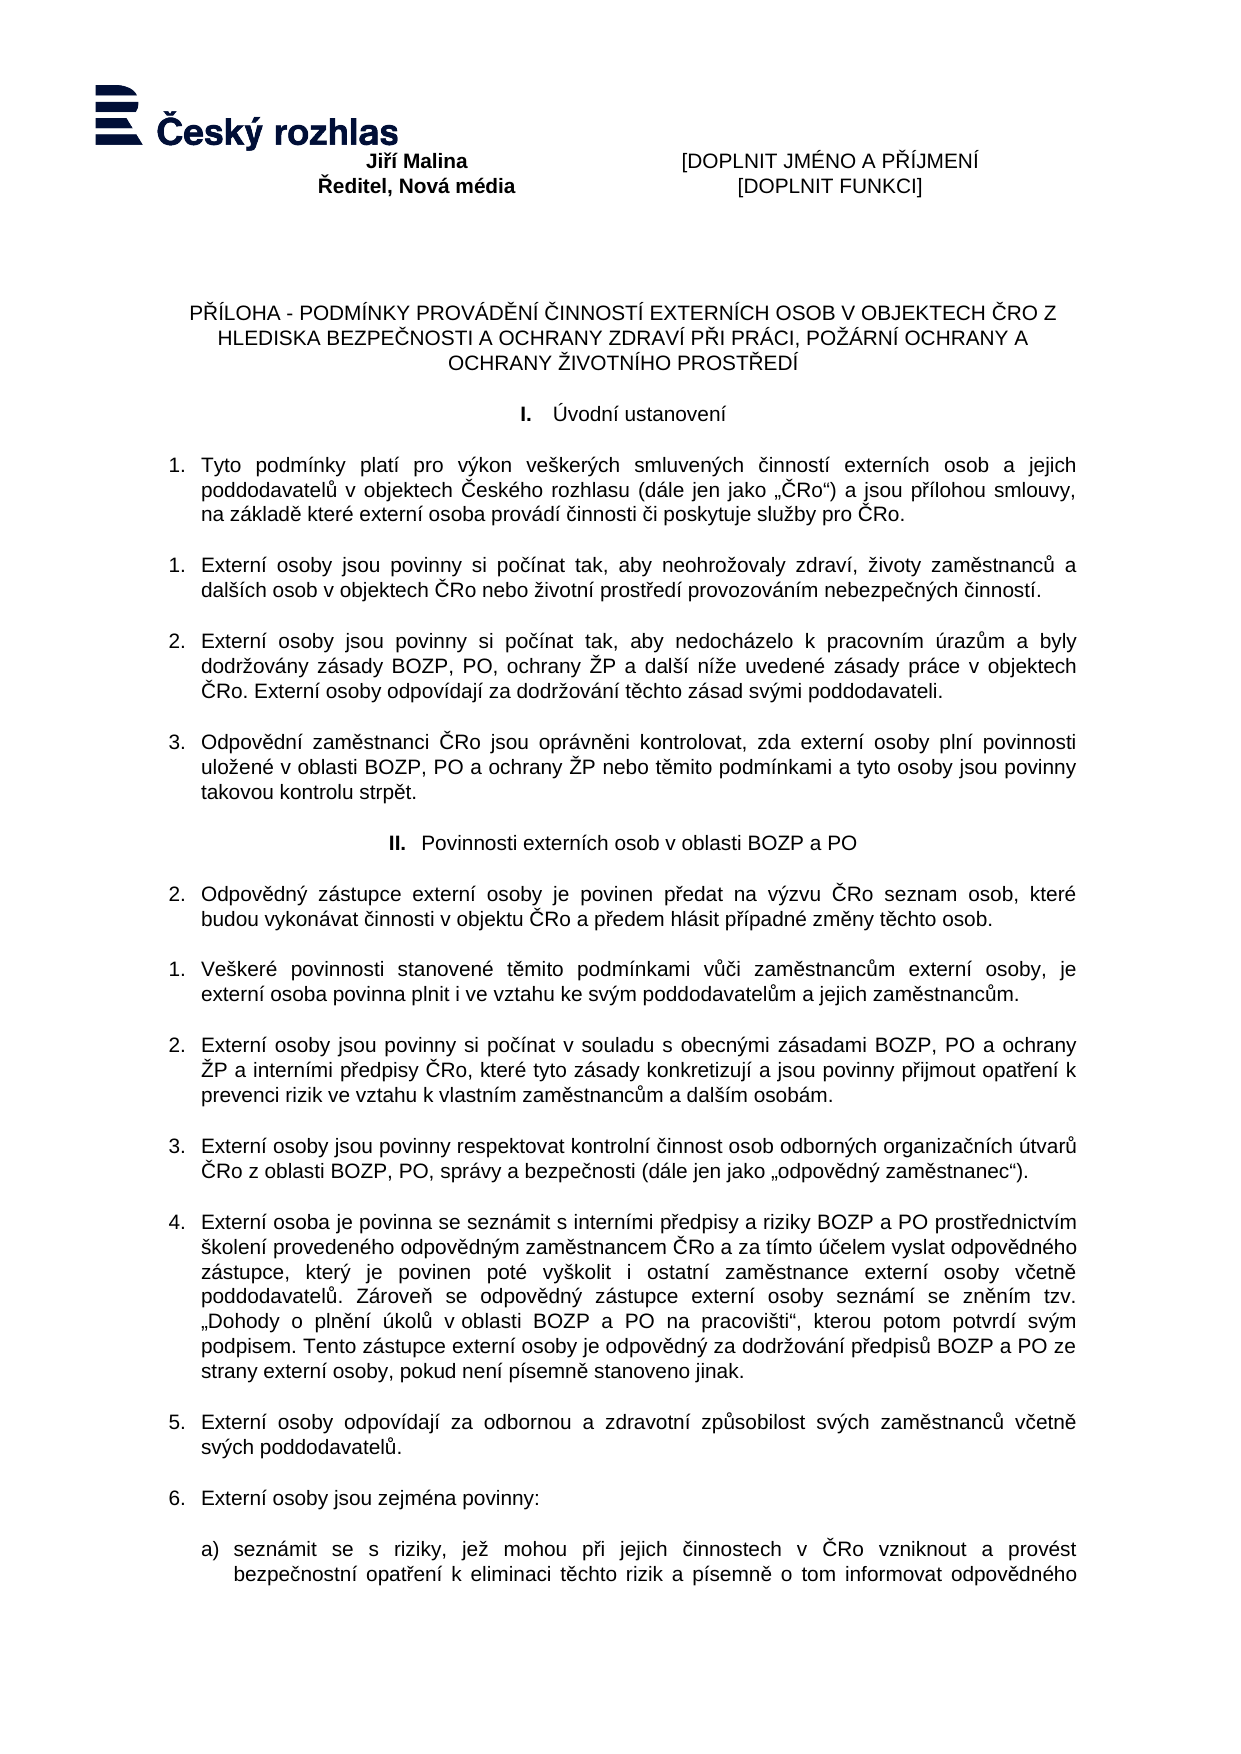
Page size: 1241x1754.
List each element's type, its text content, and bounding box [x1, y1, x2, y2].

table_cell [624, 149, 1037, 199]
table_cell Jiří Malina Ředitel, Nová média [210, 149, 623, 199]
picture [95, 85, 398, 151]
